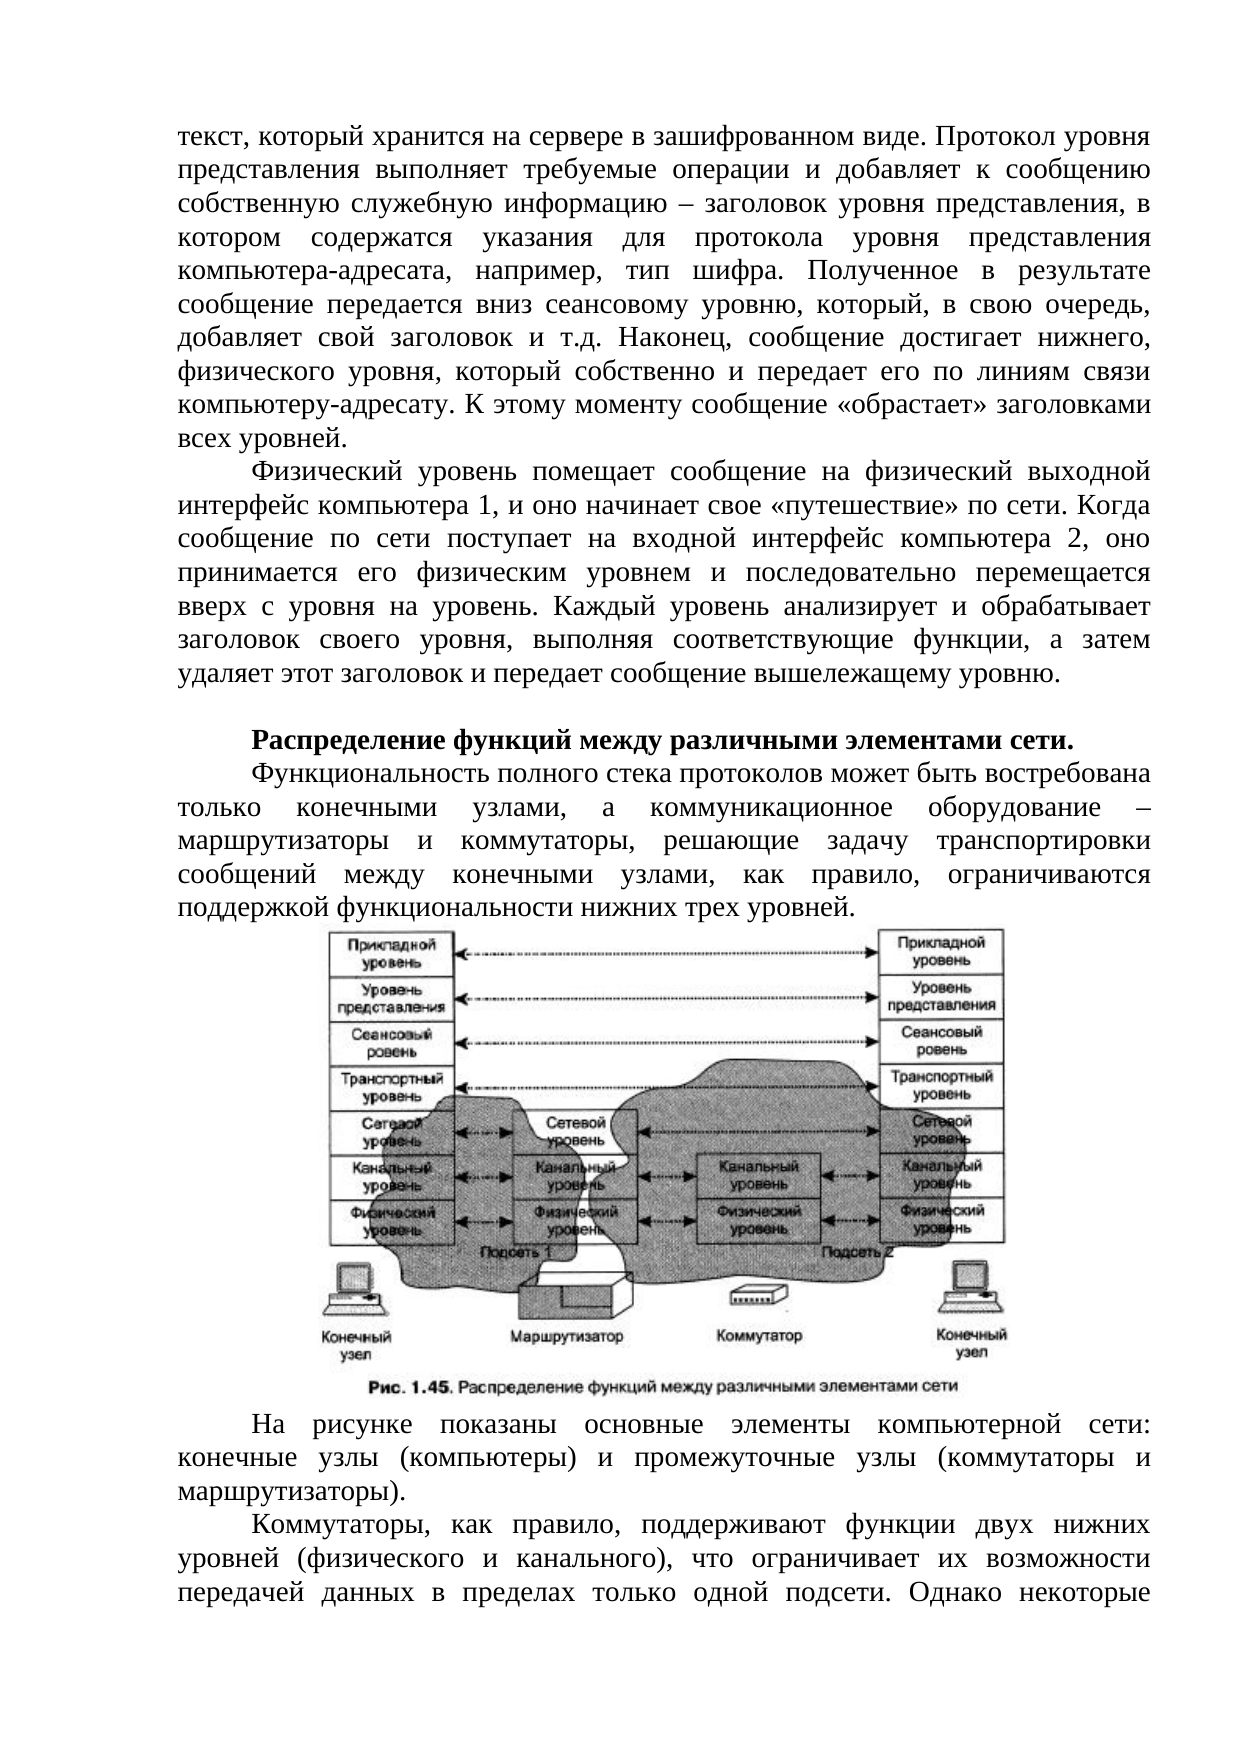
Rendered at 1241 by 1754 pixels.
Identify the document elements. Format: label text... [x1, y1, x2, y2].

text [177, 118, 1152, 453]
text Функциональность полного стека протоколов может быть востребована только конечными узлами, а коммуникационное оборудование – маршрутизаторы и коммутаторы, решающие задачу транспортировки сообщений между конечными узлами, как правило, ограничиваются поддержкой функциональности нижних трех уровней. [177, 755, 1152, 923]
text Распределение функций между различными элементами сети. [177, 722, 1152, 755]
picture [318, 923, 1011, 1406]
text Физический уровень помещает сообщение на физический выходной интерфейс компьютера 1, и оно начинает свое «путешествие» по сети. Когда сообщение по сети поступает на входной интерфейс компьютера 2, оно принимается его физическим уровнем и последовательно перемещается вверх с уровня на уровень. Каждый уровень анализирует и обрабатывает заголовок своего уровня, выполняя соответствующие функции, а затем удаляет этот заголовок и передает сообщение вышележащему уровню. [177, 453, 1152, 688]
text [177, 1507, 1152, 1607]
text На рисунке показаны основные элементы компьютерной сети: конечные узлы (компьютеры) и промежуточные узлы (коммутаторы и маршрутизаторы). [177, 1406, 1152, 1507]
